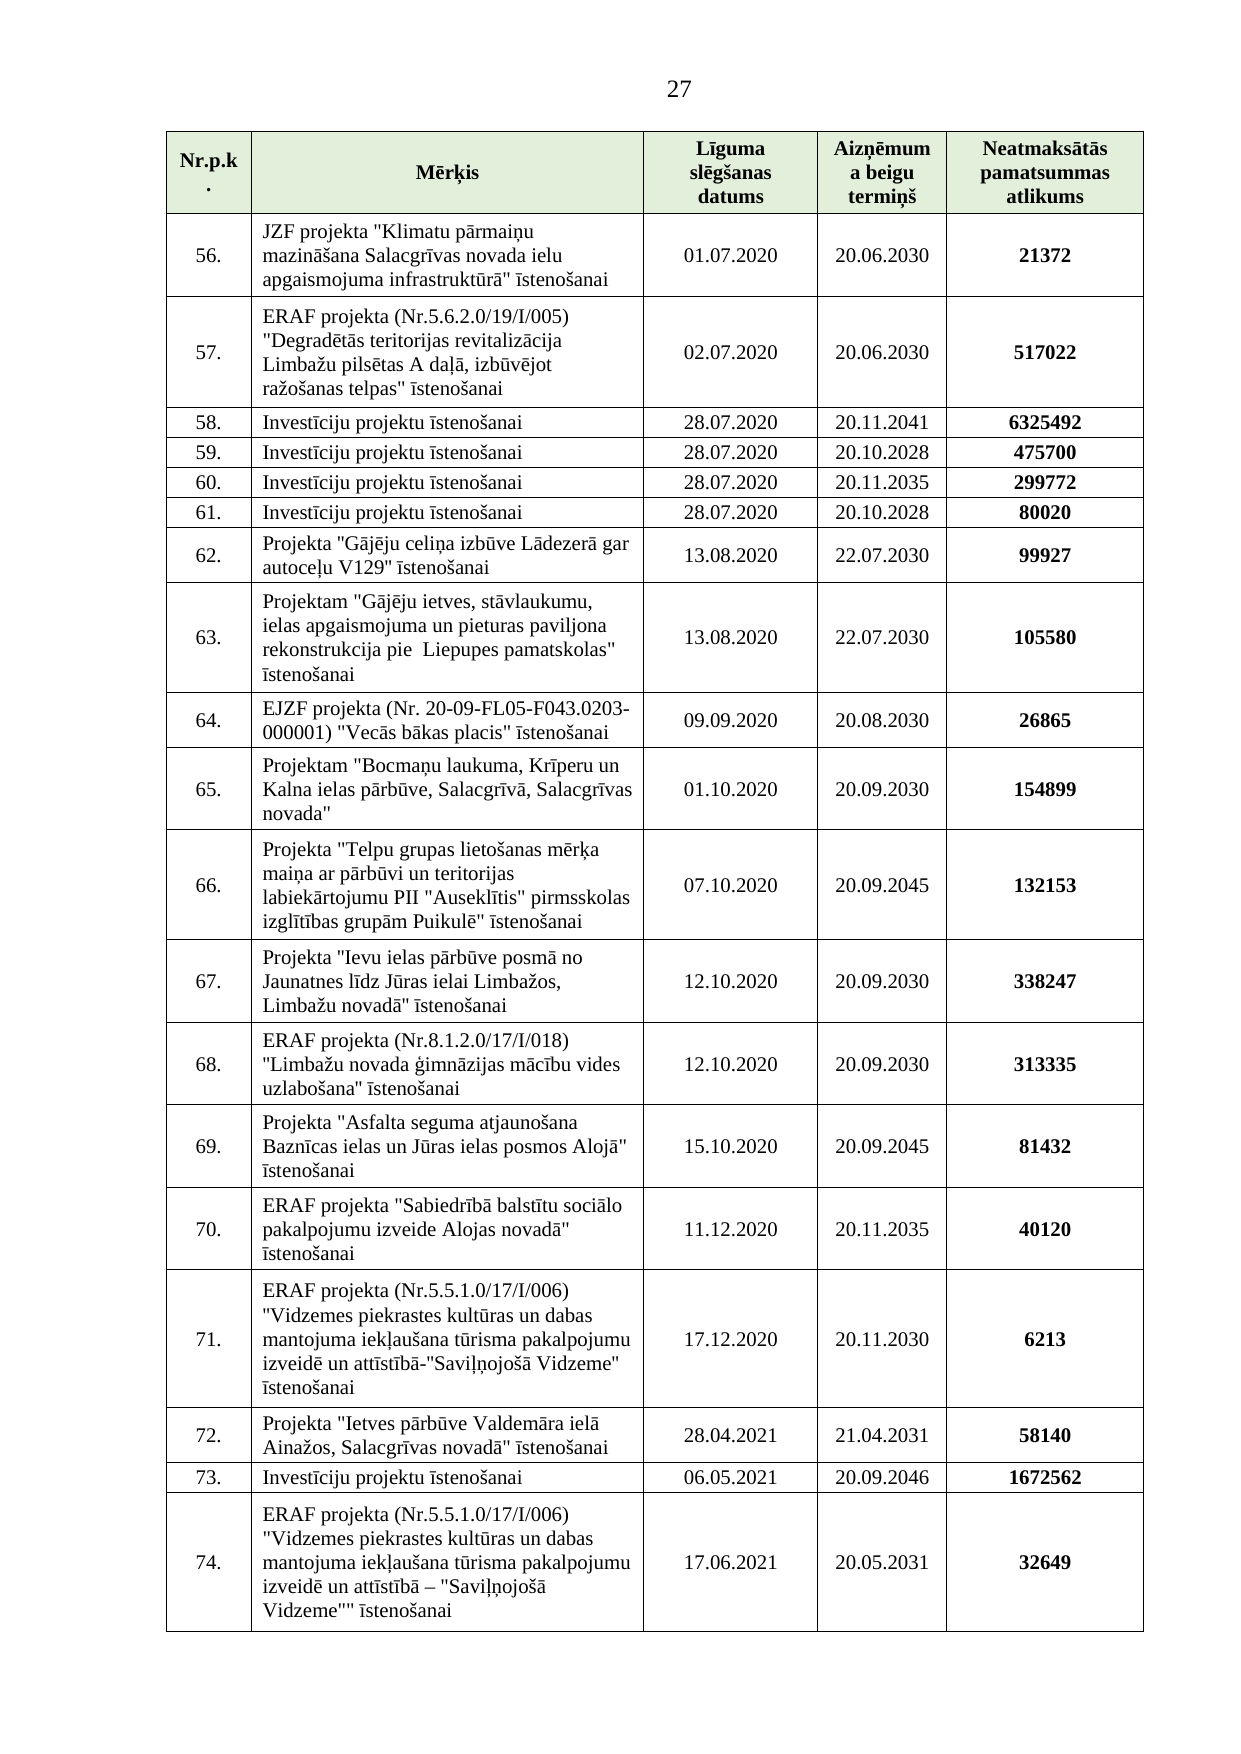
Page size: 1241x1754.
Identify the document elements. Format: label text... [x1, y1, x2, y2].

table_cell 12.10.2020 [644, 1023, 817, 1104]
table_cell 58. [167, 408, 251, 437]
table_header Nr.p.k. [167, 132, 251, 213]
table_cell 20.08.2030 [818, 693, 946, 747]
table_cell 57. [167, 297, 251, 407]
table_cell 65. [167, 748, 251, 829]
table_cell 28.07.2020 [644, 408, 817, 437]
table_cell 56. [167, 214, 251, 296]
table_cell 20.10.2028 [818, 438, 946, 467]
table_header Neatmaksātās pamatsummas atlikums [947, 132, 1143, 213]
table_cell 61. [167, 498, 251, 527]
table_cell 20.06.2030 [818, 297, 946, 407]
table_cell 28.07.2020 [644, 498, 817, 527]
table_cell 66. [167, 830, 251, 939]
table_cell 313335 [947, 1023, 1143, 1104]
table_cell Investīciju projektu īstenošanai [252, 408, 643, 437]
table_cell EJZF projekta (Nr. 20-09-FL05-F043.0203-000001) "Vecās bākas placis" īstenošanai [252, 693, 643, 747]
table_cell 20.11.2035 [818, 468, 946, 497]
table_cell 20.11.2041 [818, 408, 946, 437]
table_cell 62. [167, 528, 251, 582]
table_cell 517022 [947, 297, 1143, 407]
table_cell 6213 [947, 1270, 1143, 1407]
table_header Līguma slēgšanas datums [644, 132, 817, 213]
table_cell 132153 [947, 830, 1143, 939]
table_cell 20.09.2046 [818, 1463, 946, 1492]
table_cell Projekta "Ietves pārbūve Valdemāra ielā Ainažos, Salacgrīvas novadā" īstenošanai [252, 1408, 643, 1462]
table_cell Investīciju projektu īstenošanai [252, 438, 643, 467]
table_cell 13.08.2020 [644, 583, 817, 692]
table_cell 28.07.2020 [644, 468, 817, 497]
table_header Aizņēmuma beigu termiņš [818, 132, 946, 213]
table_cell 20.10.2028 [818, 498, 946, 527]
table_cell 20.09.2030 [818, 1023, 946, 1104]
table_cell 07.10.2020 [644, 830, 817, 939]
table_cell 20.09.2030 [818, 940, 946, 1022]
table_cell Projekta ''Gājēju celiņa izbūve Lādezerā gar autoceļu V129'' īstenošanai [252, 528, 643, 582]
table_cell ERAF projekta "Sabiedrībā balstītu sociālo pakalpojumu izveide Alojas novadā" īstenošanai [252, 1188, 643, 1269]
table_cell 40120 [947, 1188, 1143, 1269]
table_cell JZF projekta "Klimatu pārmaiņu mazināšana Salacgrīvas novada ielu apgaismojuma infrastruktūrā" īstenošanai [252, 214, 643, 296]
table_cell 475700 [947, 438, 1143, 467]
table_cell 1672562 [947, 1463, 1143, 1492]
table_header Mērķis [252, 132, 643, 213]
table_cell 68. [167, 1023, 251, 1104]
table_cell 81432 [947, 1105, 1143, 1187]
table_cell Projektam "Gājēju ietves, stāvlaukumu, ielas apgaismojuma un pieturas paviljona rekonstrukcija pie Liepupes pamatskolas" īstenošanai [252, 583, 643, 692]
table_cell Projekta "Asfalta seguma atjaunošana Baznīcas ielas un Jūras ielas posmos Alojā" īstenošanai [252, 1105, 643, 1187]
table_cell 154899 [947, 748, 1143, 829]
table_cell 69. [167, 1105, 251, 1187]
table_cell 20.06.2030 [818, 214, 946, 296]
table_cell 20.05.2031 [818, 1493, 946, 1631]
table_cell 28.04.2021 [644, 1408, 817, 1462]
table_cell 67. [167, 940, 251, 1022]
table_cell 71. [167, 1270, 251, 1407]
table_cell 64. [167, 693, 251, 747]
table_cell Investīciju projektu īstenošanai [252, 498, 643, 527]
table_cell 338247 [947, 940, 1143, 1022]
table_cell 59. [167, 438, 251, 467]
table_cell 02.07.2020 [644, 297, 817, 407]
table_cell 06.05.2021 [644, 1463, 817, 1492]
table_cell 73. [167, 1463, 251, 1492]
table_cell Projekta ''Ievu ielas pārbūve posmā no Jaunatnes līdz Jūras ielai Limbažos, Limbažu novadā'' īstenošanai [252, 940, 643, 1022]
table_cell 11.12.2020 [644, 1188, 817, 1269]
table_cell 70. [167, 1188, 251, 1269]
table_cell 80020 [947, 498, 1143, 527]
table_cell 28.07.2020 [644, 438, 817, 467]
table_cell 20.09.2045 [818, 830, 946, 939]
table_cell 22.07.2030 [818, 528, 946, 582]
table_cell 09.09.2020 [644, 693, 817, 747]
table_cell 22.07.2030 [818, 583, 946, 692]
table_cell 15.10.2020 [644, 1105, 817, 1187]
table_cell 20.09.2030 [818, 748, 946, 829]
table_cell 01.10.2020 [644, 748, 817, 829]
table_cell 72. [167, 1408, 251, 1462]
table_cell 20.11.2035 [818, 1188, 946, 1269]
table_cell 74. [167, 1493, 251, 1631]
table_cell Projekta "Telpu grupas lietošanas mērķa maiņa ar pārbūvi un teritorijas labiekārtojumu PII "Auseklītis" pirmsskolas izglītības grupām Puikulē" īstenošanai [252, 830, 643, 939]
table_cell Investīciju projektu īstenošanai [252, 1463, 643, 1492]
table_cell ERAF projekta (Nr.5.5.1.0/17/I/006) "Vidzemes piekrastes kultūras un dabas mantojuma iekļaušana tūrisma pakalpojumu izveidē un attīstībā – "Saviļņojošā Vidzeme"" īstenošanai [252, 1493, 643, 1631]
table_cell 20.09.2045 [818, 1105, 946, 1187]
table_cell 01.07.2020 [644, 214, 817, 296]
table_cell ERAF projekta (Nr.5.6.2.0/19/I/005) "Degradētās teritorijas revitalizācija Limbažu pilsētas A daļā, izbūvējot ražošanas telpas" īstenošanai [252, 297, 643, 407]
table_cell 105580 [947, 583, 1143, 692]
table_cell ERAF projekta (Nr.5.5.1.0/17/I/006) ''Vidzemes piekrastes kultūras un dabas mantojuma iekļaušana tūrisma pakalpojumu izveidē un attīstībā-''Saviļņojošā Vidzeme'' īstenošanai [252, 1270, 643, 1407]
table_cell 21372 [947, 214, 1143, 296]
table_cell Projektam "Bocmaņu laukuma, Krīperu un Kalna ielas pārbūve, Salacgrīvā, Salacgrīvas novada" [252, 748, 643, 829]
table_cell Investīciju projektu īstenošanai [252, 468, 643, 497]
table_cell 99927 [947, 528, 1143, 582]
table_cell 58140 [947, 1408, 1143, 1462]
table_cell 17.06.2021 [644, 1493, 817, 1631]
table_cell 32649 [947, 1493, 1143, 1631]
table_cell 26865 [947, 693, 1143, 747]
table_cell 20.11.2030 [818, 1270, 946, 1407]
table_cell 6325492 [947, 408, 1143, 437]
table_cell 60. [167, 468, 251, 497]
table_cell ERAF projekta (Nr.8.1.2.0/17/I/018) ''Limbažu novada ģimnāzijas mācību vides uzlabošana'' īstenošanai [252, 1023, 643, 1104]
table_cell 17.12.2020 [644, 1270, 817, 1407]
table_cell 13.08.2020 [644, 528, 817, 582]
table_cell 63. [167, 583, 251, 692]
table_cell 12.10.2020 [644, 940, 817, 1022]
table_cell 299772 [947, 468, 1143, 497]
table_cell 21.04.2031 [818, 1408, 946, 1462]
